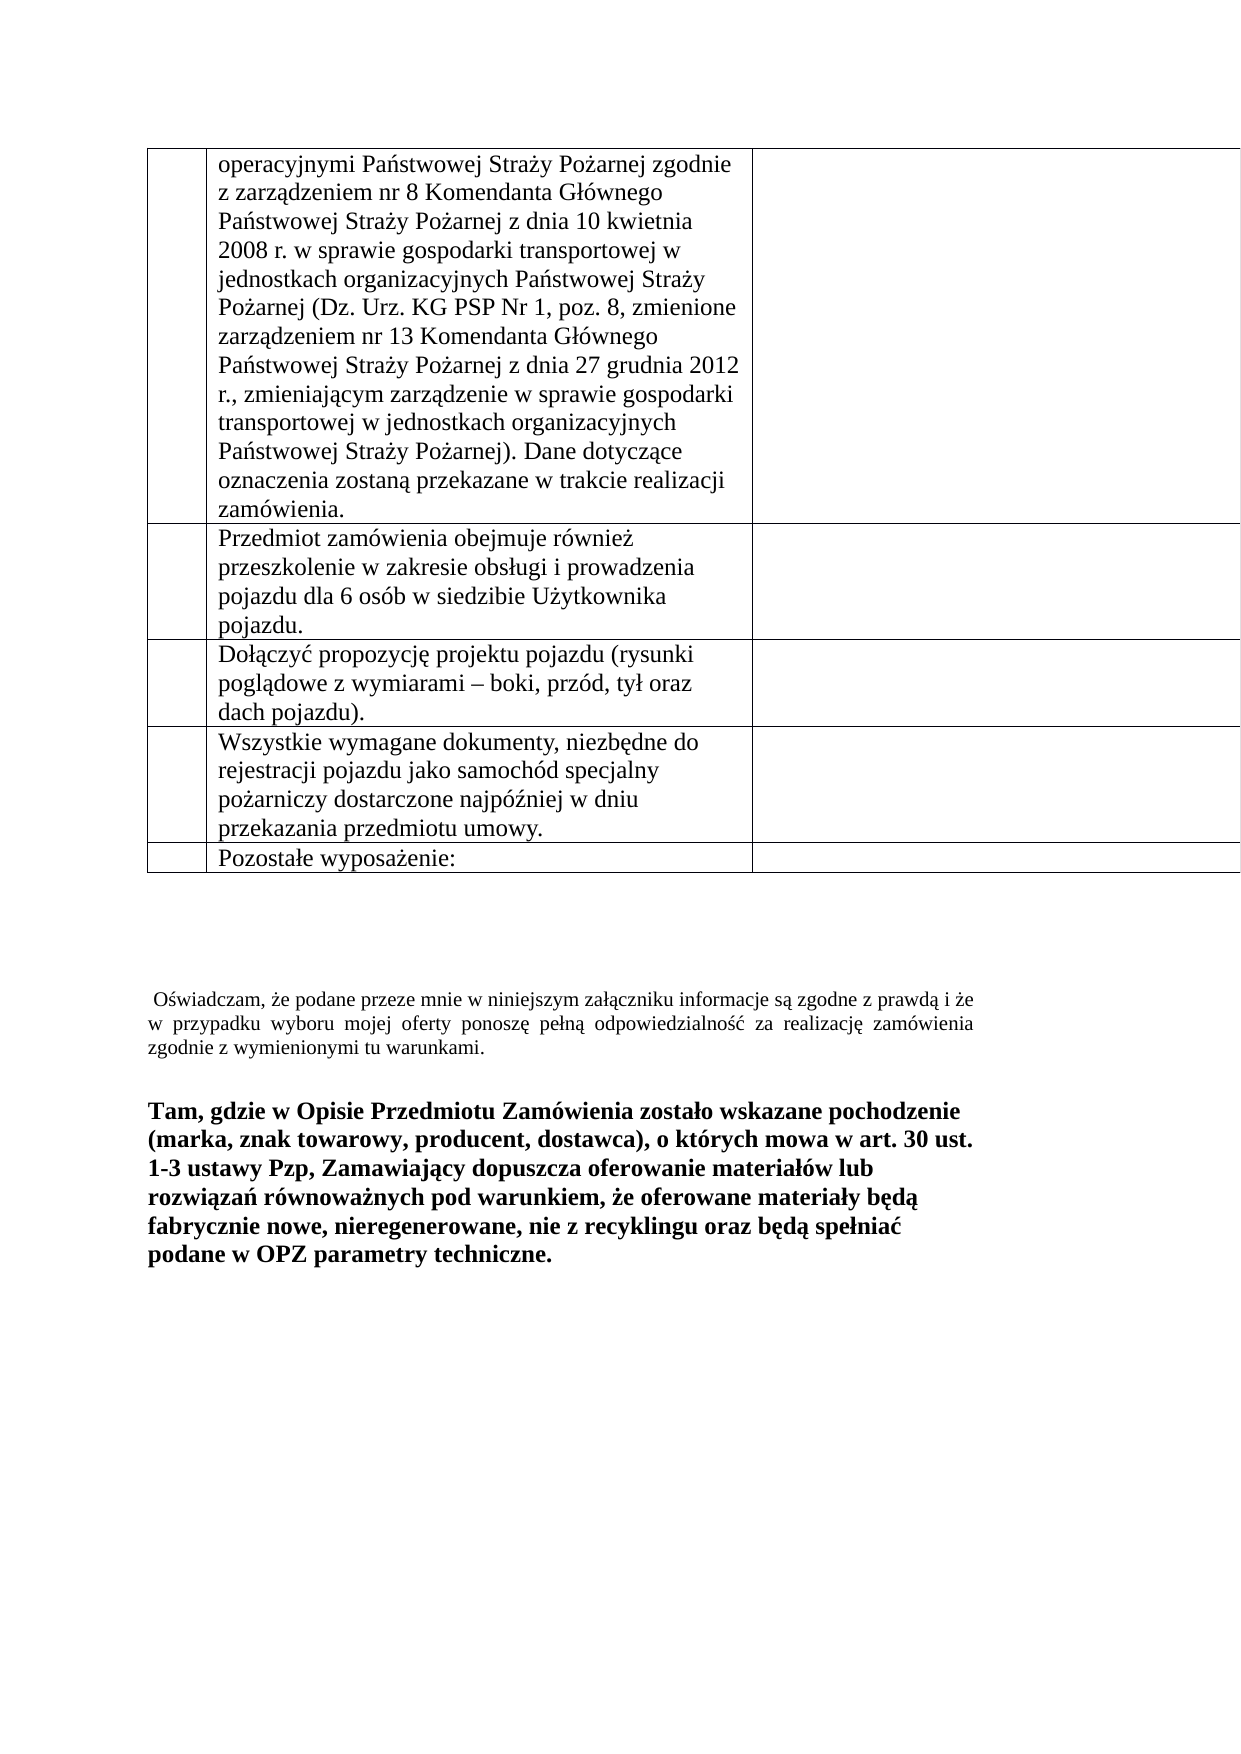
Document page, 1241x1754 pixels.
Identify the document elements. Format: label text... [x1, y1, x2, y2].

table_cell [753, 727, 1240, 842]
table_cell Pozostałe wyposażenie: [207, 843, 752, 872]
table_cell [207, 149, 752, 522]
table_cell [148, 727, 206, 842]
text Oświadczam, że podane przeze mnie w niniejszym załączniku informacje są zgodne z prawdą i że w przypadku wyboru mojej oferty ponoszę pełną odpowiedzialność za realizację zamówienia zgodnie z wymienionymi tu warunkami. [148, 987, 974, 1059]
table_cell Wszystkie wymagane dokumenty, niezbędne do rejestracji pojazdu jako samochód specjalny pożarniczy dostarczone najpóźniej w dniu przekazania przedmiotu umowy. [207, 727, 752, 842]
table_cell [148, 843, 206, 872]
table_cell Dołączyć propozycję projektu pojazdu (rysunki poglądowe z wymiarami – boki, przód, tył oraz dach pojazdu). [207, 640, 752, 726]
table_cell Przedmiot zamówienia obejmuje również przeszkolenie w zakresie obsługi i prowadzenia pojazdu dla 6 osób w siedzibie Użytkownika pojazdu. [207, 524, 752, 638]
table_cell [753, 149, 1240, 522]
table_cell [148, 149, 206, 522]
table_cell [753, 843, 1240, 872]
table_cell [148, 524, 206, 638]
table_cell [148, 640, 206, 726]
text Tam, gdzie w Opisie Przedmiotu Zamówienia zostało wskazane pochodzenie (marka, znak towarowy, producent, dostawca), o których mowa w art. 30 ust. 1-3 ustawy Pzp, Zamawiający dopuszcza oferowanie materiałów lub rozwiązań równoważnych pod warunkiem, że oferowane materiały będą fabrycznie nowe, nieregenerowane, nie z recyklingu oraz będą spełniać podane w OPZ parametry techniczne. [148, 1096, 974, 1268]
table_cell [753, 524, 1240, 638]
table_cell [753, 640, 1240, 726]
